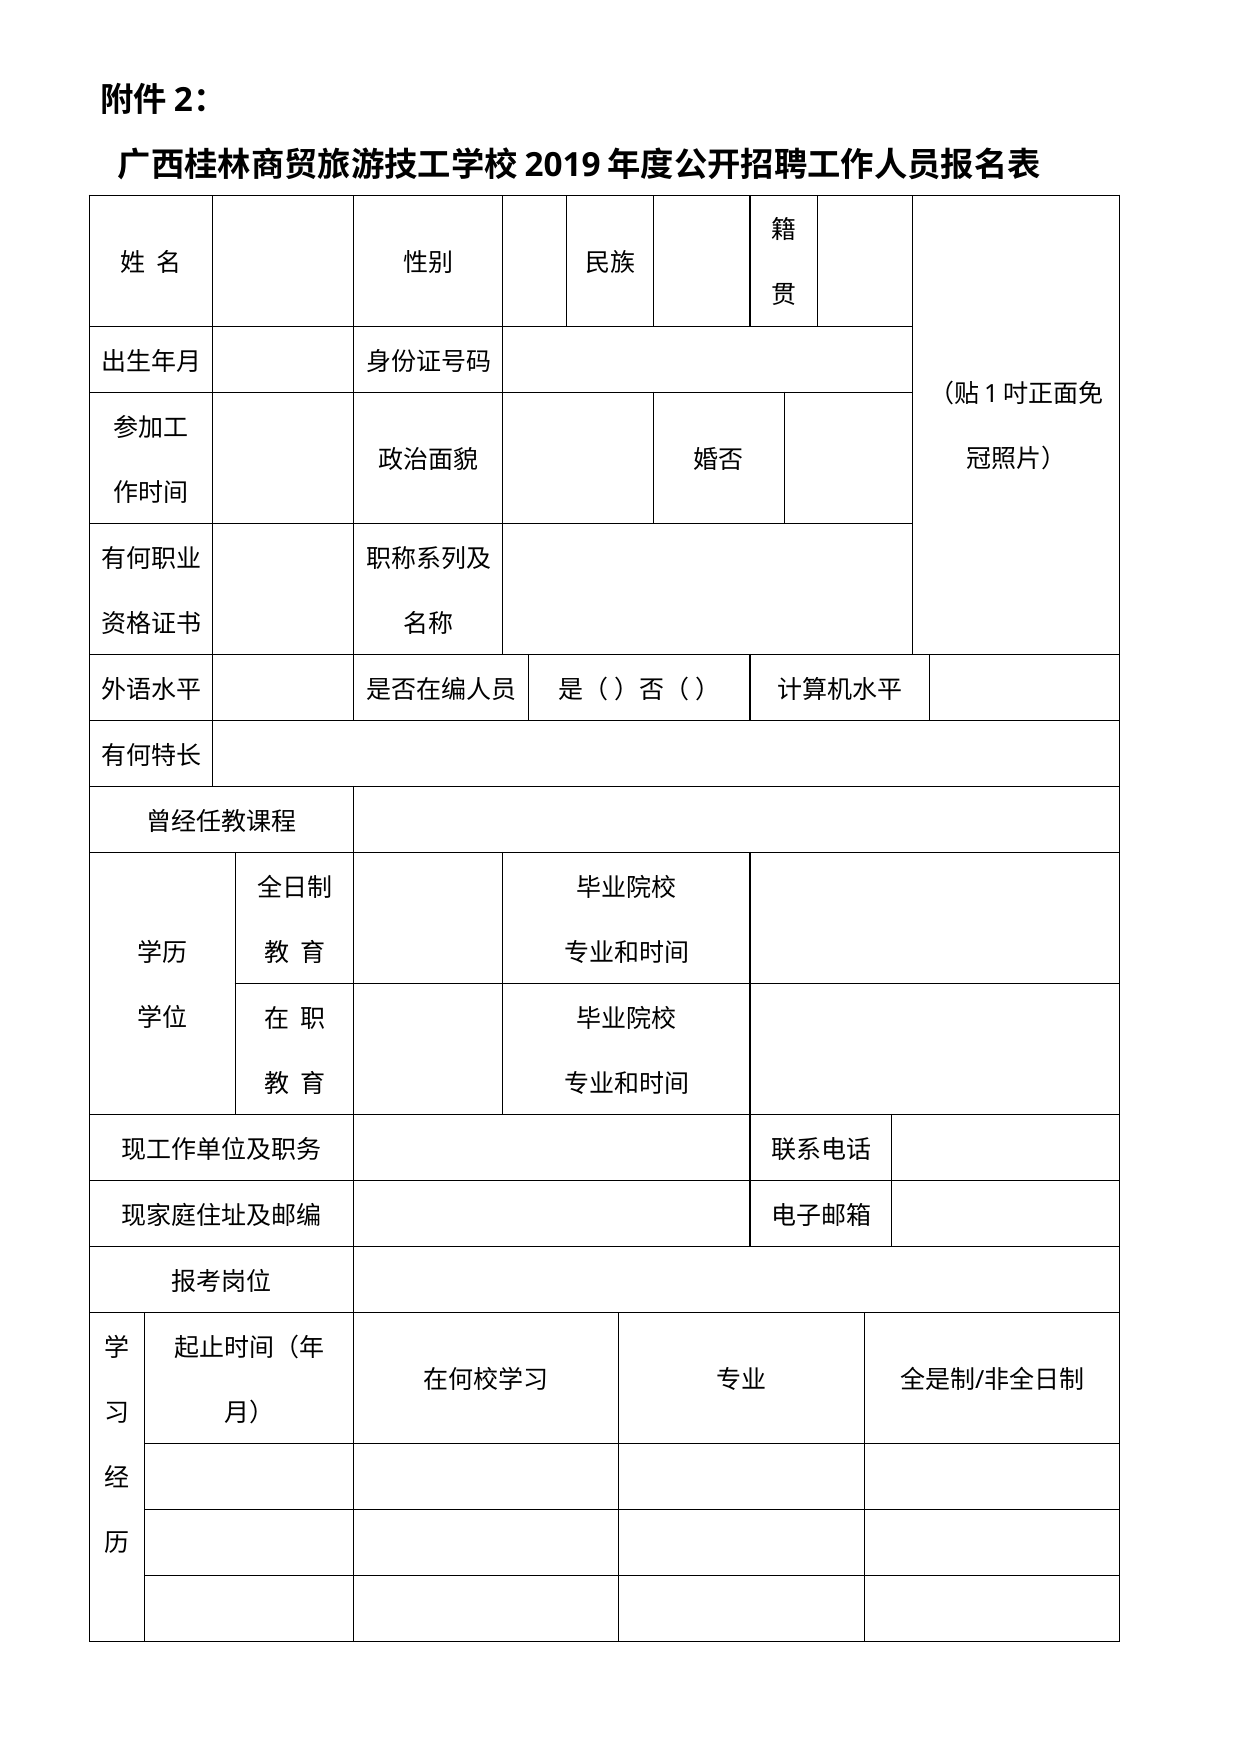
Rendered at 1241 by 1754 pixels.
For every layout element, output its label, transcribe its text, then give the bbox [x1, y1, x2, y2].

table_header [818, 196, 912, 326]
table_header [654, 196, 749, 326]
table_cell [213, 393, 353, 523]
table_header [503, 196, 566, 326]
table_cell 是（ ）否（ ） [529, 655, 749, 720]
text 附件2： [100, 64, 1140, 129]
table_cell [892, 1181, 1119, 1246]
table_cell [354, 1510, 618, 1575]
table_header 姓 名 [90, 196, 212, 326]
table_cell [785, 393, 912, 523]
table_cell 联系电话 [751, 1115, 891, 1180]
table_cell [354, 1444, 618, 1509]
table_cell [503, 327, 912, 392]
table_cell 学习经历 [90, 1313, 144, 1641]
table_cell 是否在编人员 [354, 655, 528, 720]
table_header [213, 196, 353, 326]
table_cell [354, 853, 502, 983]
table_cell 起止时间（年月） [145, 1313, 353, 1443]
table_cell [354, 787, 1119, 852]
table_cell 专业 [619, 1313, 864, 1443]
table_cell 毕业院校 专业和时间 [503, 853, 749, 983]
table_cell 在 职 教 育 [236, 984, 353, 1114]
table_cell 曾经任教课程 [90, 787, 353, 852]
table_cell 身份证号码 [354, 327, 502, 392]
table_cell [213, 524, 353, 654]
table_cell [145, 1576, 353, 1641]
table_cell [354, 1576, 618, 1641]
table_cell [619, 1444, 864, 1509]
table_cell 现工作单位及职务 [90, 1115, 353, 1180]
table_cell [865, 1444, 1119, 1509]
table_cell 有何职业 资格证书 [90, 524, 212, 654]
table_cell 职称系列及名称 [354, 524, 502, 654]
table_cell [619, 1576, 864, 1641]
table_cell 学历 学位 [90, 853, 235, 1114]
text 广西桂林商贸旅游技工学校2019年度公开招聘工作人员报名表 [100, 129, 1140, 194]
table_cell [354, 1247, 1119, 1312]
table_cell 现家庭住址及邮编 [90, 1181, 353, 1246]
table_cell [751, 984, 1119, 1114]
table_cell [865, 1576, 1119, 1641]
table_cell [354, 984, 502, 1114]
table_cell 有何特长 [90, 721, 212, 786]
table_header （贴1吋正面免冠照片） [913, 196, 1119, 654]
table_cell 政治面貌 [354, 393, 502, 523]
table_cell 参加工 作时间 [90, 393, 212, 523]
table_cell [619, 1510, 864, 1575]
table_cell 出生年月 [90, 327, 212, 392]
table_cell 全日制 教 育 [236, 853, 353, 983]
table_header 民族 [567, 196, 653, 326]
table_cell [354, 1115, 749, 1180]
table_cell 计算机水平 [751, 655, 929, 720]
table_cell 全是制/非全日制 [865, 1313, 1119, 1443]
table_cell [751, 853, 1119, 983]
table_cell 毕业院校 专业和时间 [503, 984, 749, 1114]
table_cell [503, 524, 912, 654]
table_cell [503, 393, 653, 523]
table_cell [930, 655, 1119, 720]
table_cell [865, 1510, 1119, 1575]
table_cell 婚否 [654, 393, 784, 523]
table_cell [145, 1444, 353, 1509]
table_cell [145, 1510, 353, 1575]
table_cell [213, 655, 353, 720]
table_cell [213, 721, 1119, 786]
table_header 性别 [354, 196, 502, 326]
table_cell 外语水平 [90, 655, 212, 720]
table_header 籍贯 [751, 196, 817, 326]
table_cell 电子邮箱 [751, 1181, 891, 1246]
table_cell 报考岗位 [90, 1247, 353, 1312]
table_cell 在何校学习 [354, 1313, 618, 1443]
table_cell [892, 1115, 1119, 1180]
table_cell [354, 1181, 749, 1246]
table_cell [213, 327, 353, 392]
